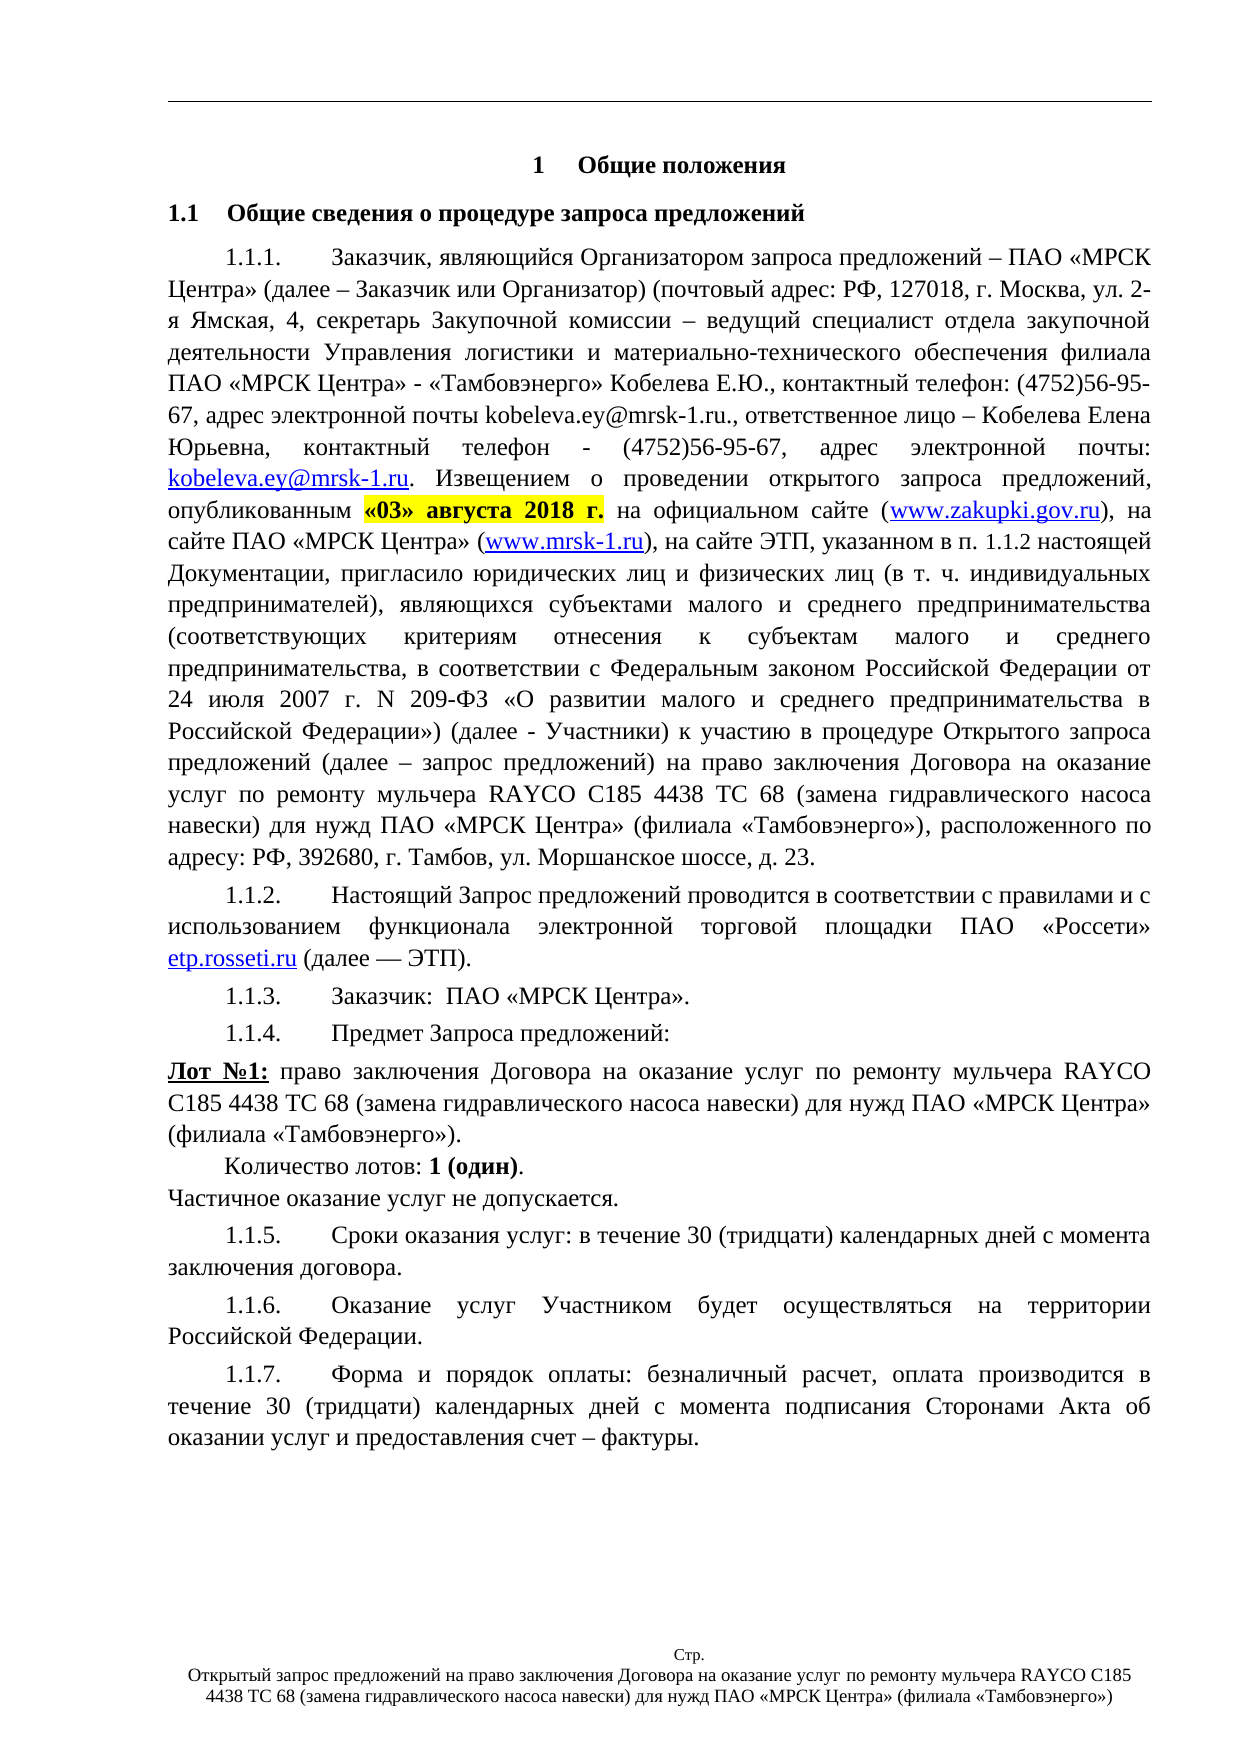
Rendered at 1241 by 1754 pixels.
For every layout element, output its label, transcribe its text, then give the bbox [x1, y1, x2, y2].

subtitle Общие положения [166, 150, 1152, 179]
text Количество лотов: 1 (один). [168, 1151, 1152, 1180]
list Частичное оказание услуг не допускается. [168, 1183, 1152, 1211]
list Настоящий Запрос предложений проводится в соответствии с правилами и с использованием функционала электронной торговой площадки ПАО «Россети» etp.rosseti.ru (далее — ЭТП). [168, 880, 1152, 972]
list Заказчик: ПАО «МРСК Центра». [168, 981, 1152, 1009]
list Предмет Запроса предложений: [168, 1018, 1152, 1047]
list Заказчик, являющийся Организатором запроса предложений – ПАО «МРСК Центра» (далее – Заказчик или Организатор) (почтовый адрес: РФ, 127018, г. Москва, ул. 2-я Ямская, 4, секретарь Закупочной комиссии – ведущий специалист отдела закупочной деятельности Управления логистики и материально-технического обеспечения филиала ПАО «МРСК Центра» - «Тамбовэнерго» Кобелева Е.Ю., контактный телефон: (4752)56-95-67, адрес электронной почты kobeleva.ey@mrsk-1.ru., ответственное лицо – Кобелева Елена Юрьевна, контактный телефон - (4752)56-95-67, адрес электронной почты: kobeleva.ey@mrsk-1.ru. Извещением о проведении открытого запроса предложений, опубликованным «03» августа 2018 г. на официальном сайте (www.zakupki.gov.ru), на сайте ПАО «МРСК Центра» (www.mrsk-1.ru), на сайте ЭТП, указанном в п. 1.1.2 настоящей Документации, пригласило юридических лиц и физических лиц (в т. ч. индивидуальных предпринимателей), являющихся субъектами малого и среднего предпринимательства (соответствующих критериям отнесения к субъектам малого и среднего предпринимательства, в соответствии с Федеральным законом Российской Федерации от 24 июля 2007 г. N 209-ФЗ «О развитии малого и среднего предпринимательства в Российской Федерации») (далее - Участники) к участию в процедуре Открытого запроса предложений (далее – запрос предложений) на право заключения Договора на оказание услуг по ремонту мульчера RAYCO C185 4438 TC 68 (замена гидравлического насоса навески) для нужд ПАО «МРСК Центра» (филиала «Тамбовэнерго»), расположенного по адресу: РФ, 392680, г. Тамбов, ул. Моршанское шоссе, д. 23. [168, 242, 1152, 871]
list Оказание услуг Участником будет осуществляться на территории Российской Федерации. [168, 1290, 1152, 1350]
list Сроки оказания услуг: в течение 30 (тридцати) календарных дней с момента заключения договора. [168, 1220, 1152, 1281]
text Лот №1: право заключения Договора на оказание услуг по ремонту мульчера RAYCO C185 4438 TC 68 (замена гидравлического насоса навески) для нужд ПАО «МРСК Центра» (филиала «Тамбовэнерго»). [168, 1056, 1152, 1148]
list Форма и порядок оплаты: безналичный расчет, оплата производится в течение 30 (тридцати) календарных дней с момента подписания Сторонами Акта об оказании услуг и предоставления счет – фактуры. [168, 1359, 1152, 1451]
subtitle Общие сведения о процедуре запроса предложений [168, 198, 1152, 227]
